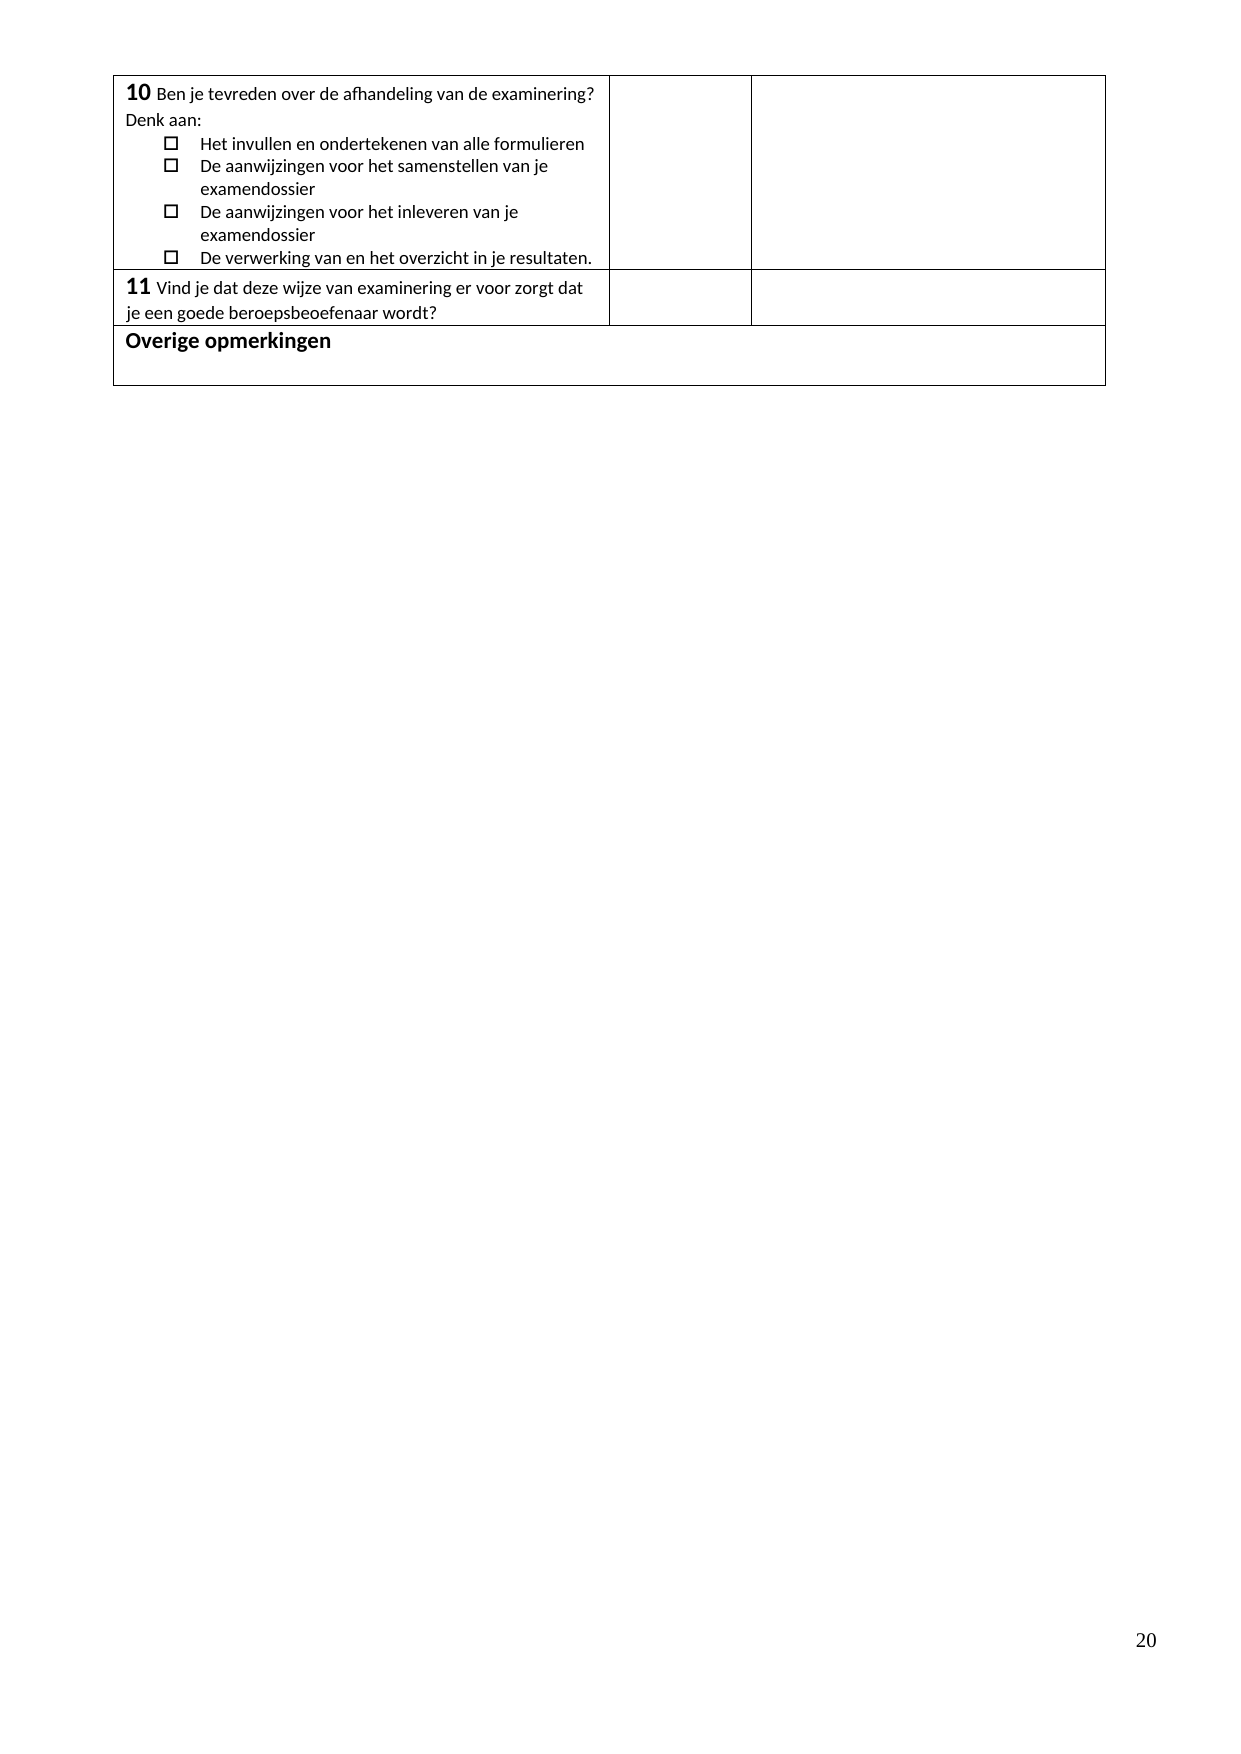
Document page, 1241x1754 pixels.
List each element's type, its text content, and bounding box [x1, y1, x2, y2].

table_cell Overige opmerkingen [114, 326, 1105, 385]
table_cell [610, 76, 751, 269]
table_cell 11 Vind je dat deze wijze van examinering er voor zorgt dat je een goede beroepsbeoefenaar wordt? [114, 270, 609, 325]
table_cell [752, 270, 1105, 325]
table_cell [752, 76, 1105, 269]
table_cell [610, 270, 751, 325]
table_cell 10 Ben je tevreden over de afhandeling van de examinering? Denk aan: Het invullen en ondertekenen van alle formulieren De aanwijzingen voor het samenstellen van je examendossier De aanwijzingen voor het inleveren van je examendossier De verwerking van en het overzicht in je resultaten. [114, 76, 609, 269]
